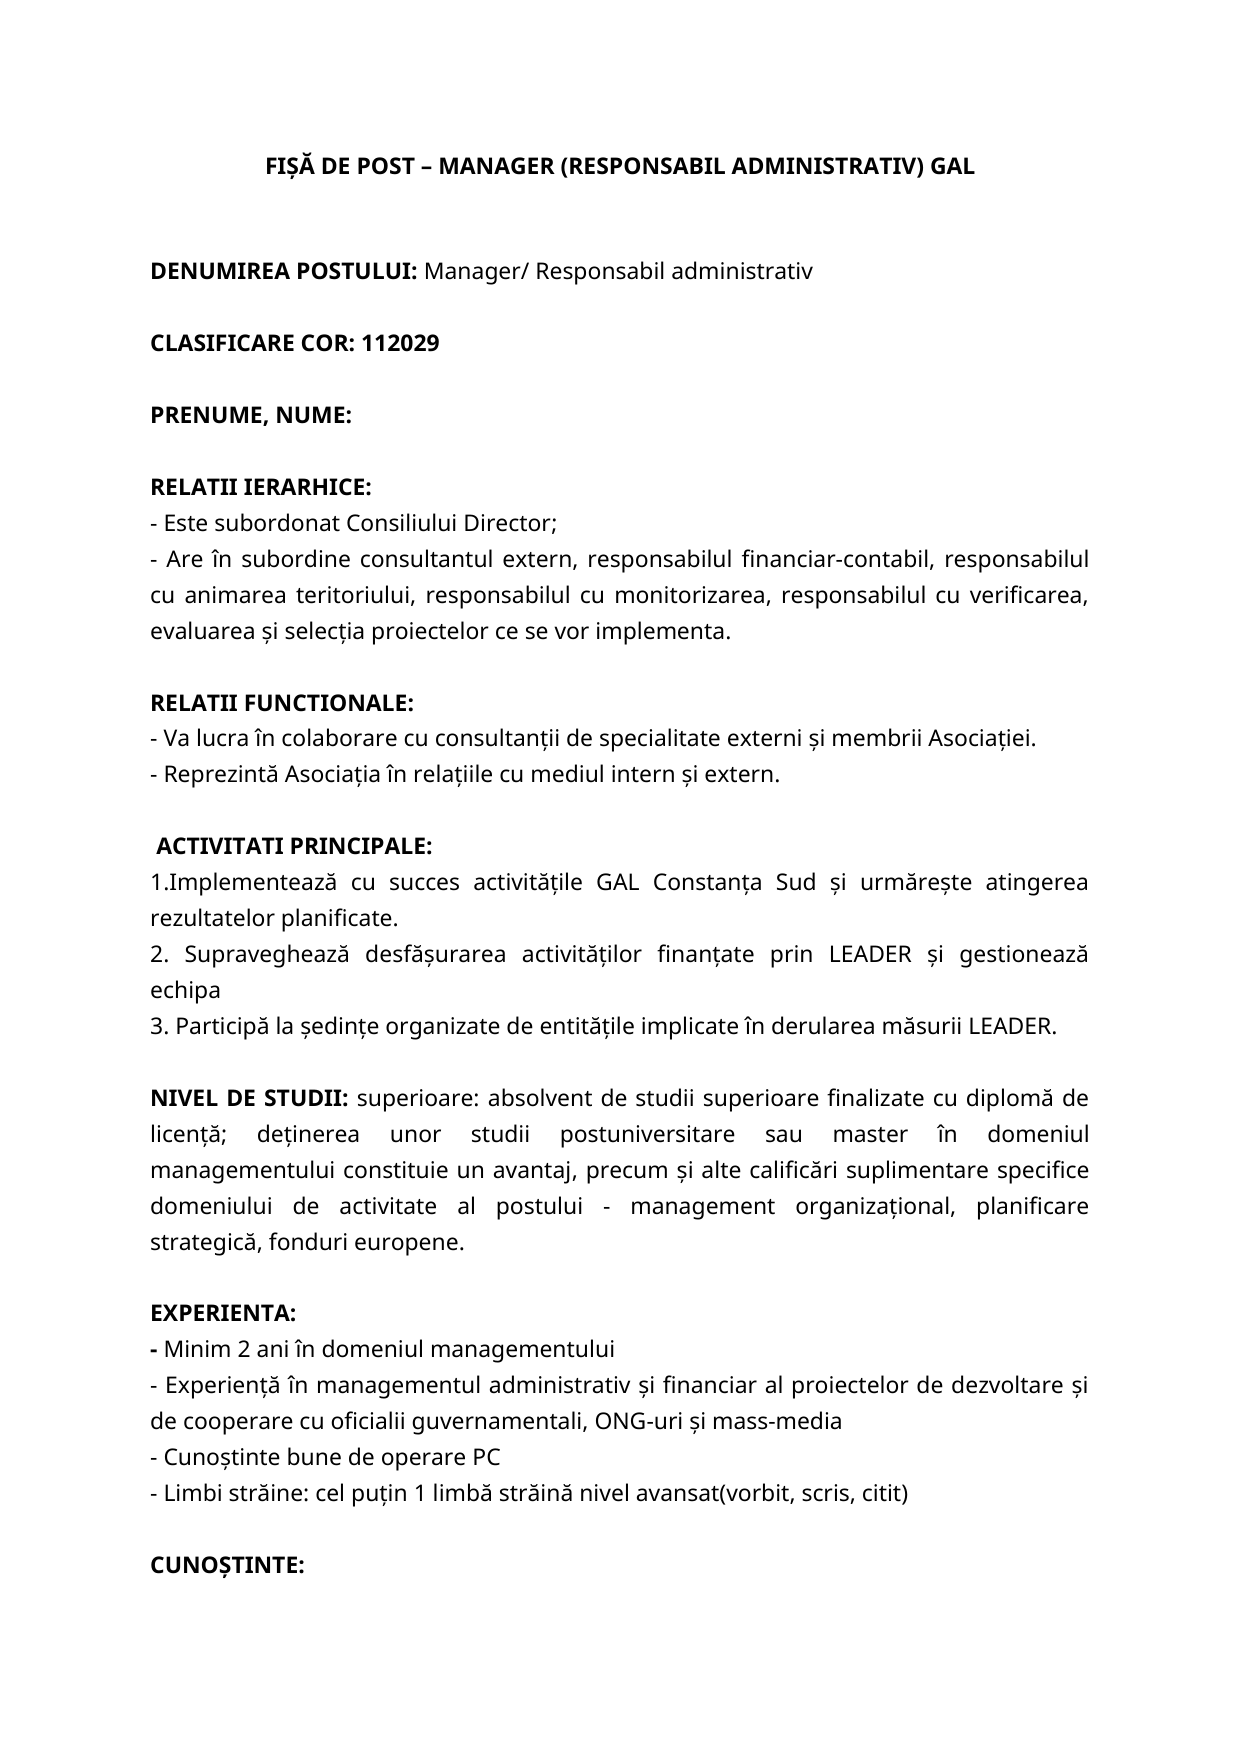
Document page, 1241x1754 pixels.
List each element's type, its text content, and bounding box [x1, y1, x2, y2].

text - Minim 2 ani în domeniul managementului [150, 1333, 1090, 1364]
text 1.Implementează cu succes activitățile GAL Constanța Sud și urmărește atingerea rezultatelor planificate. [150, 866, 1090, 933]
text CLASIFICARE COR: 112029 [150, 327, 1090, 358]
text FIȘĂ DE POST – MANAGER (RESPONSABIL ADMINISTRATIV) GAL [150, 150, 1090, 181]
text ACTIVITATI PRINCIPALE: [150, 830, 1090, 861]
text EXPERIENTA: [150, 1297, 1090, 1329]
text RELATII IERARHICE: [150, 471, 1090, 502]
text PRENUME, NUME: [150, 399, 1090, 430]
text - Cunoștinte bune de operare PC [150, 1441, 1090, 1472]
text DENUMIREA POSTULUI: Manager/ Responsabil administrativ [150, 255, 1090, 286]
text - Limbi străine: cel puțin 1 limbă străină nivel avansat(vorbit, scris, citit) [150, 1477, 1090, 1508]
text - Reprezintă Asociația în relațiile cu mediul intern și extern. [150, 758, 1090, 789]
text NIVEL DE STUDII: superioare: absolvent de studii superioare finalizate cu diplomă de licenţă; deţinerea unor studii postuniversitare sau master în domeniul managementului constituie un avantaj, precum și alte calificări suplimentare specifice domeniului de activitate al postului - management organizațional, planificare strategică, fonduri europene. [150, 1149, 1090, 1257]
text - Va lucra în colaborare cu consultanții de specialitate externi și membrii Asociației. [150, 722, 1090, 754]
text - Are în subordine consultantul extern, responsabilul financiar-contabil, responsabilul cu animarea teritoriului, responsabilul cu monitorizarea, responsabilul cu verificarea, evaluarea și selecția proiectelor ce se vor implementa. [150, 543, 1090, 646]
text 2. Supraveghează desfășurarea activităților finanțate prin LEADER și gestionează echipa [150, 938, 1090, 1005]
text - Experiență în managementul administrativ și financiar al proiectelor de dezvoltare și de cooperare cu oficialii guvernamentali, ONG-uri și mass-media [150, 1369, 1090, 1436]
text CUNOȘTINTE: [150, 1549, 1090, 1580]
text - Este subordonat Consiliului Director; [150, 507, 1090, 538]
text 3. Participă la ședințe organizate de entitățile implicate în derularea măsurii LEADER. [150, 1010, 1090, 1041]
text NIVEL DE STUDII: superioare: absolvent de studii superioare finalizate cu diplomă de licenţă; deţinerea unor studii postuniversitare sau master în domeniul managementului constituie un avantaj, precum și alte calificări suplimentare specifice domeniului de activitate al postului - management organizațional, planificare strategică, fonduri europene. [150, 1082, 1090, 1118]
text RELATII FUNCTIONALE: [150, 686, 1090, 718]
